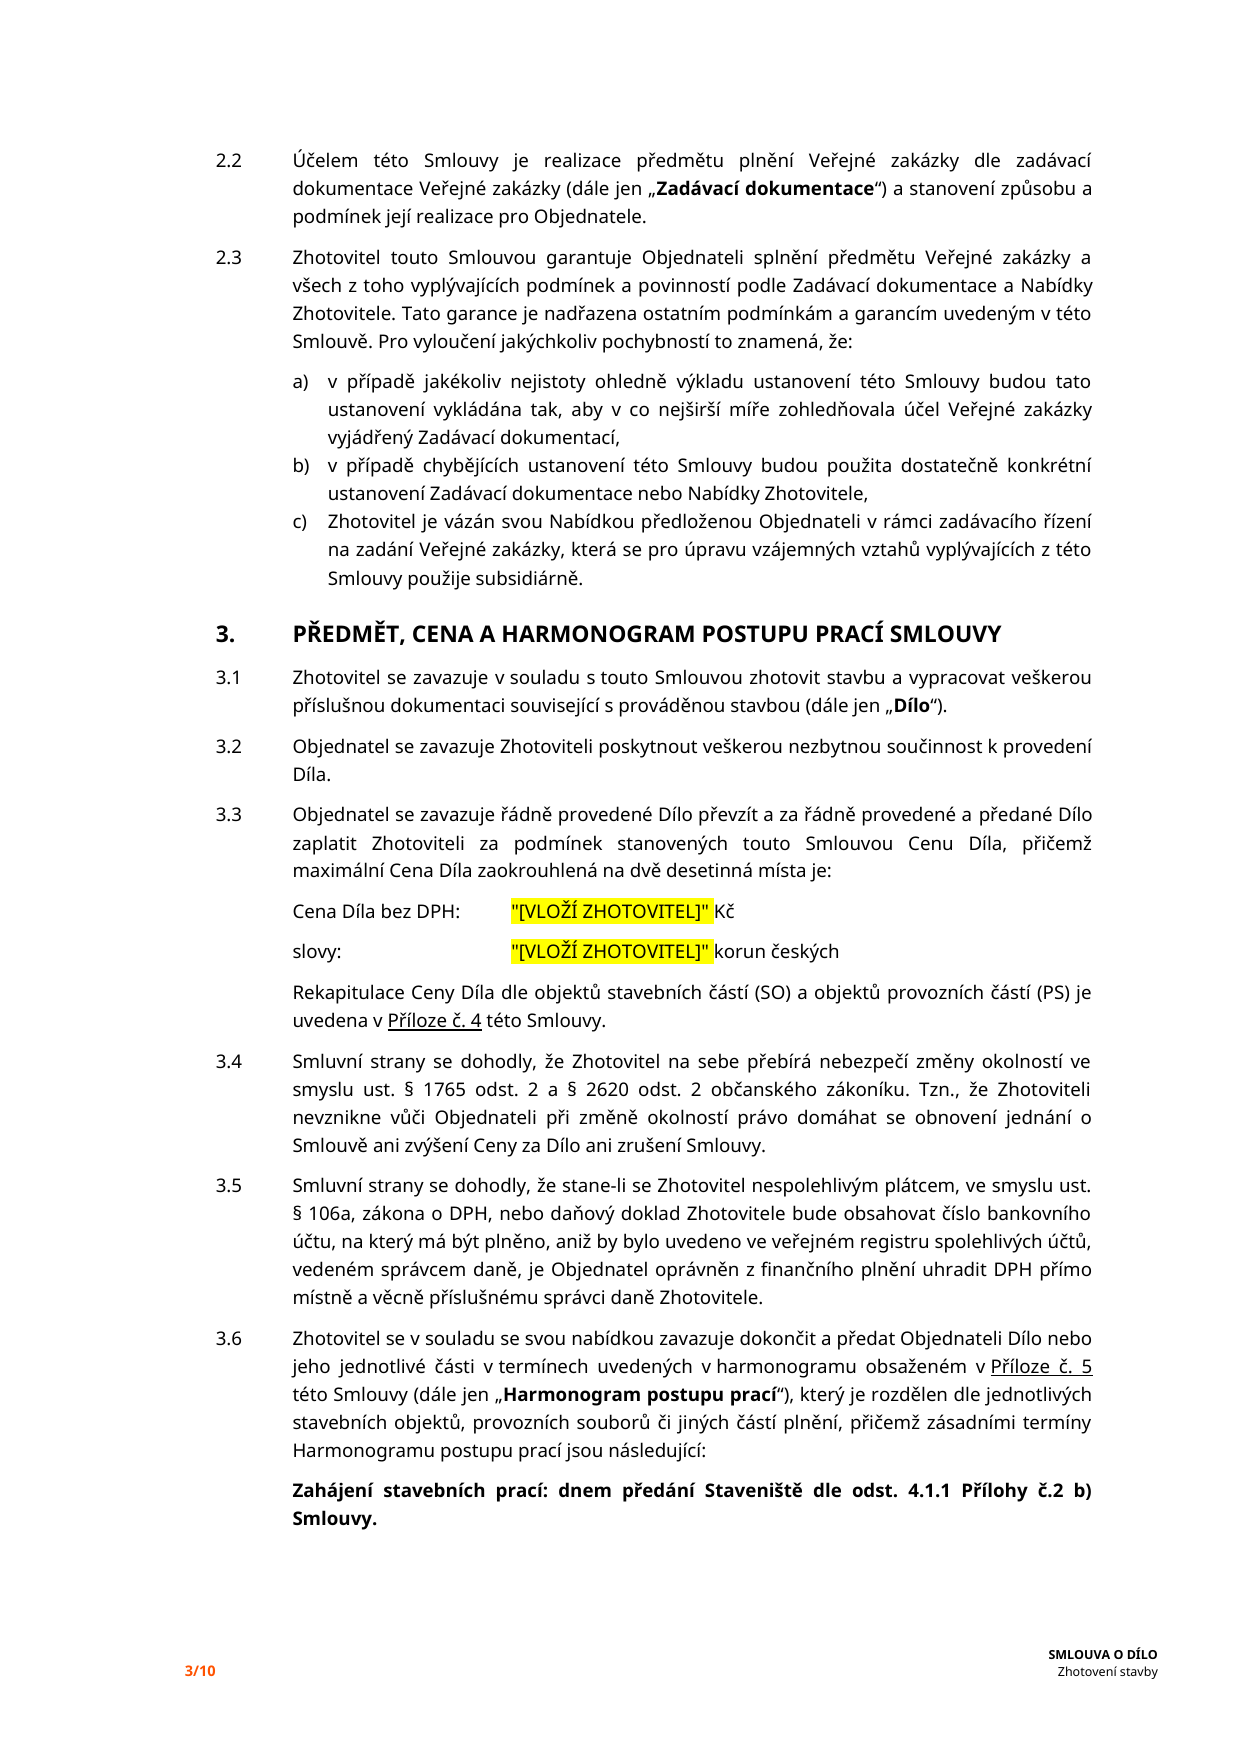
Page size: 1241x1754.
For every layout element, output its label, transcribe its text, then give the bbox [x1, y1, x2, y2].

text Smluvní strany se dohodly, že stane-li se Zhotovitel nespolehlivým plátcem, ve smyslu ust. § 106a, zákona o DPH, nebo daňový doklad Zhotovitele bude obsahovat číslo bankovního účtu, na který má být plněno, aniž by bylo uvedeno ve veřejném registru spolehlivých účtů, vedeném správcem daně, je Objednatel oprávněn z finančního plnění uhradit DPH přímo místně a věcně příslušnému správci daně Zhotovitele. [216, 1172, 1093, 1310]
text v případě jakékoliv nejistoty ohledně výkladu ustanovení této Smlouvy budou tato ustanovení vykládána tak, aby v co nejširší míře zohledňovala účel Veřejné zakázky vyjádřený Zadávací dokumentací, [292, 369, 1093, 450]
text Objednatel se zavazuje řádně provedené Dílo převzít a za řádně provedené a předané Dílo zaplatit Zhotoviteli za podmínek stanovených touto Smlouvou Cenu Díla, přičemž maximální Cena Díla zaokrouhlená na dvě desetinná místa je: [216, 802, 1093, 883]
text Zhotovitel se zavazuje v souladu s touto Smlouvou zhotovit stavbu a vypracovat veškerou příslušnou dokumentaci související s prováděnou stavbou (dále jen „Dílo“). [216, 665, 1093, 718]
text slovy: korun českých [292, 939, 511, 964]
text v případě chybějících ustanovení této Smlouvy budou použita dostatečně konkrétní ustanovení Zadávací dokumentace nebo Nabídky Zhotovitele, [292, 453, 1093, 506]
text PŘEDMĚT, CENA A HARMONOGRAM POSTUPU PRACÍ SMLOUVY [216, 618, 1093, 649]
text Smluvní strany se dohodly, že Zhotovitel na sebe přebírá nebezpečí změny okolností ve smyslu ust. § 1765 odst. 2 a § 2620 odst. 2 občanského zákoníku. Tzn., že Zhotoviteli nevznikne vůči Objednateli při změně okolností právo domáhat se obnovení jednání o Smlouvě ani zvýšení Ceny za Dílo ani zrušení Smlouvy. [216, 1048, 1093, 1157]
text Rekapitulace Ceny Díla dle objektů stavebních částí (SO) a objektů provozních částí (PS) je uvedena v Příloze č. 4 této Smlouvy. [292, 979, 1093, 1033]
text Účelem této Smlouvy je realizace předmětu plnění Veřejné zakázky dle zadávací dokumentace Veřejné zakázky (dále jen „Zadávací dokumentace“) a stanovení způsobu a podmínek její realizace pro Objednatele. [216, 147, 1093, 229]
text Objednatel se zavazuje Zhotoviteli poskytnout veškerou nezbytnou součinnost k provedení Díla. [216, 733, 1093, 787]
text Zhotovitel touto Smlouvou garantuje Objednateli splnění předmětu Veřejné zakázky a všech z toho vyplývajících podmínek a povinností podle Zadávací dokumentace a Nabídky Zhotovitele. Tato garance je nadřazena ostatním podmínkám a garancím uvedeným v této Smlouvě. Pro vyloučení jakýchkoliv pochybností to znamená, že: [216, 244, 1093, 354]
text Zhotovitel je vázán svou Nabídkou předloženou Objednateli v rámci zadávacího řízení na zadání Veřejné zakázky, která se pro úpravu vzájemných vztahů vyplývajících z této Smlouvy použije subsidiárně. [292, 509, 1093, 590]
text Zhotovitel se v souladu se svou nabídkou zavazuje dokončit a předat Objednateli Dílo nebo jeho jednotlivé části v termínech uvedených v harmonogramu obsaženém v Příloze č. 5 této Smlouvy (dále jen „Harmonogram postupu prací“), který je rozdělen dle jednotlivých stavebních objektů, provozních souborů či jiných částí plnění, přičemž zásadními termíny Harmonogramu postupu prací jsou následující: [216, 1325, 1093, 1463]
text slovy: korun českých [714, 939, 1093, 964]
text Zahájení stavebních prací: dnem předání Staveniště dle odst. 4.1.1 Přílohy č.2 b) Smlouvy. [292, 1478, 1093, 1531]
text Cena Díla bez DPH: Kč [292, 898, 511, 924]
text Cena Díla bez DPH: Kč [714, 898, 1093, 924]
